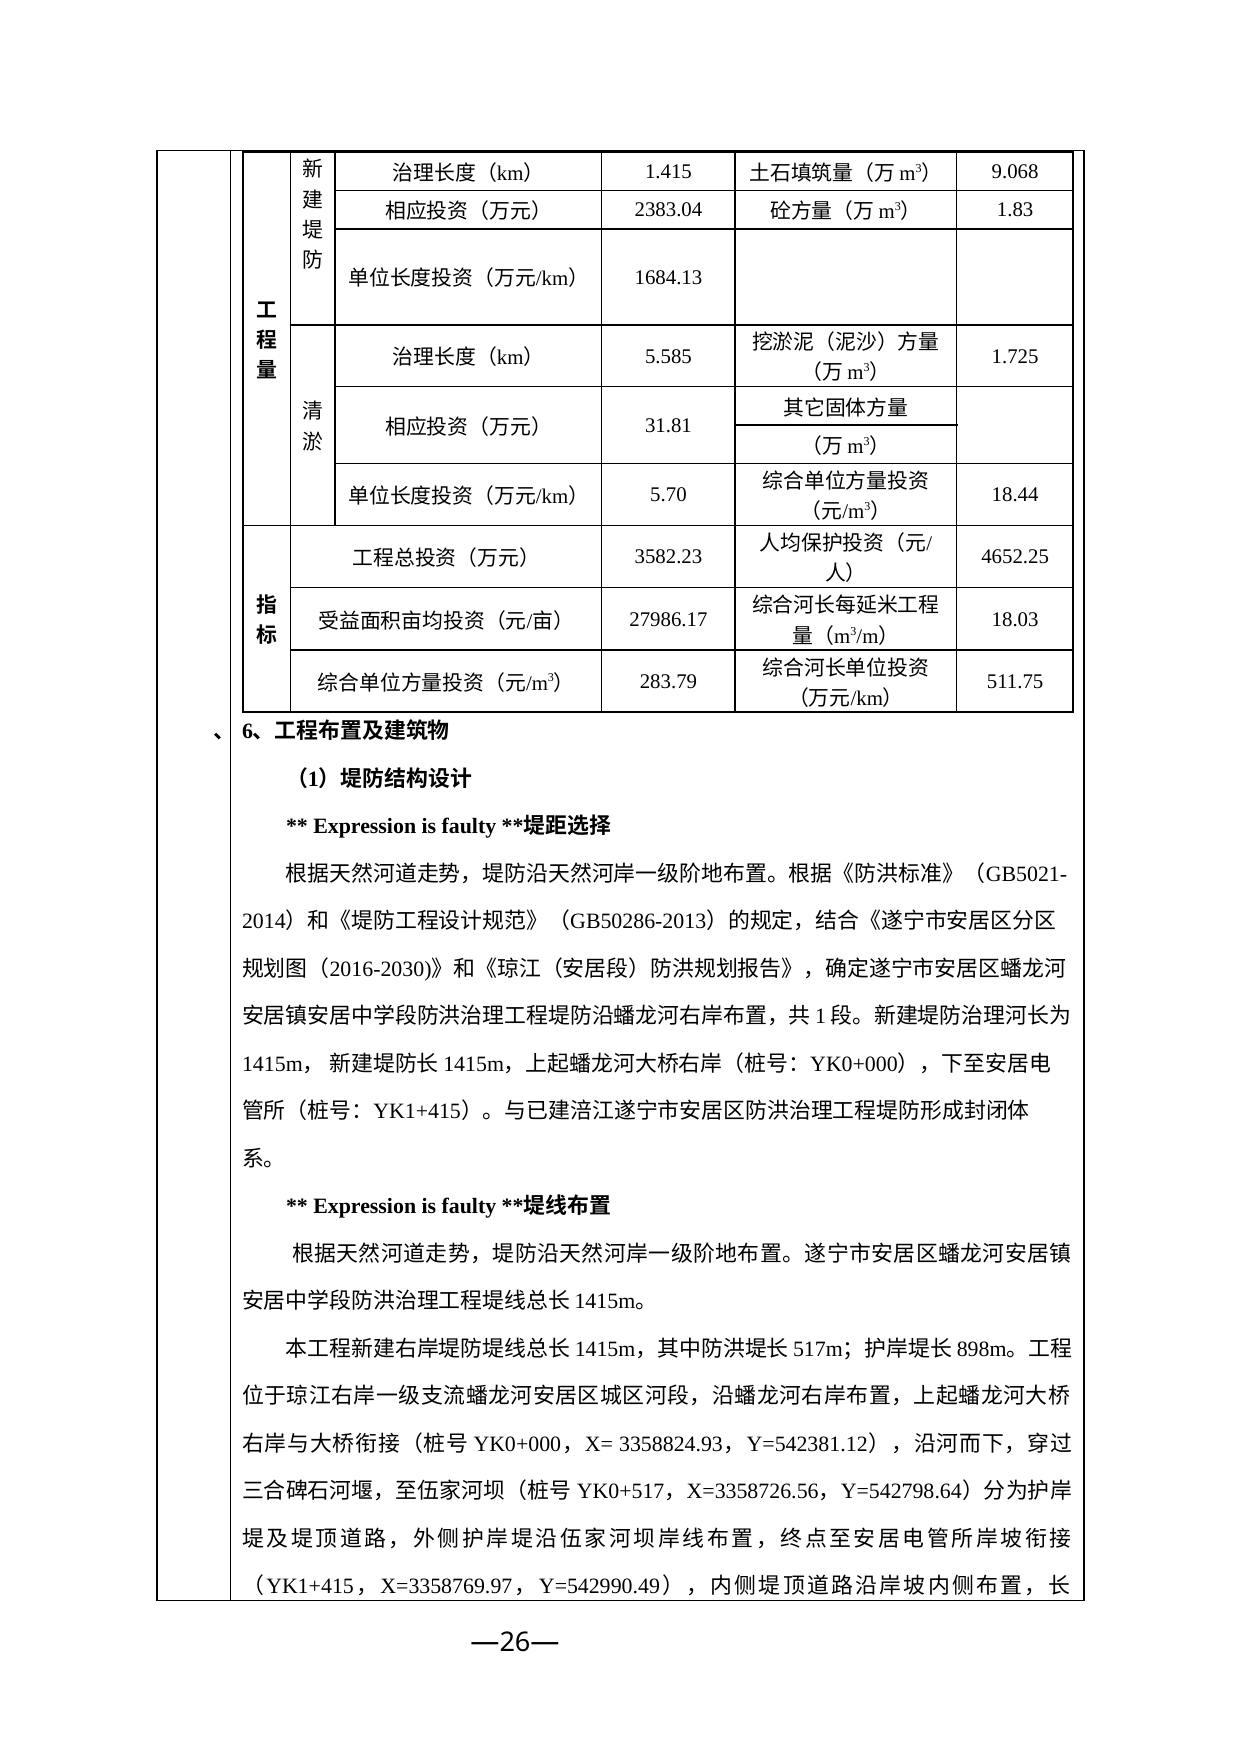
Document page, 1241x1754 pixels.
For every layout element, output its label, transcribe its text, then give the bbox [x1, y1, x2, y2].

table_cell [231, 151, 1083, 1600]
table_cell 项目组成及规模 [158, 151, 230, 1600]
